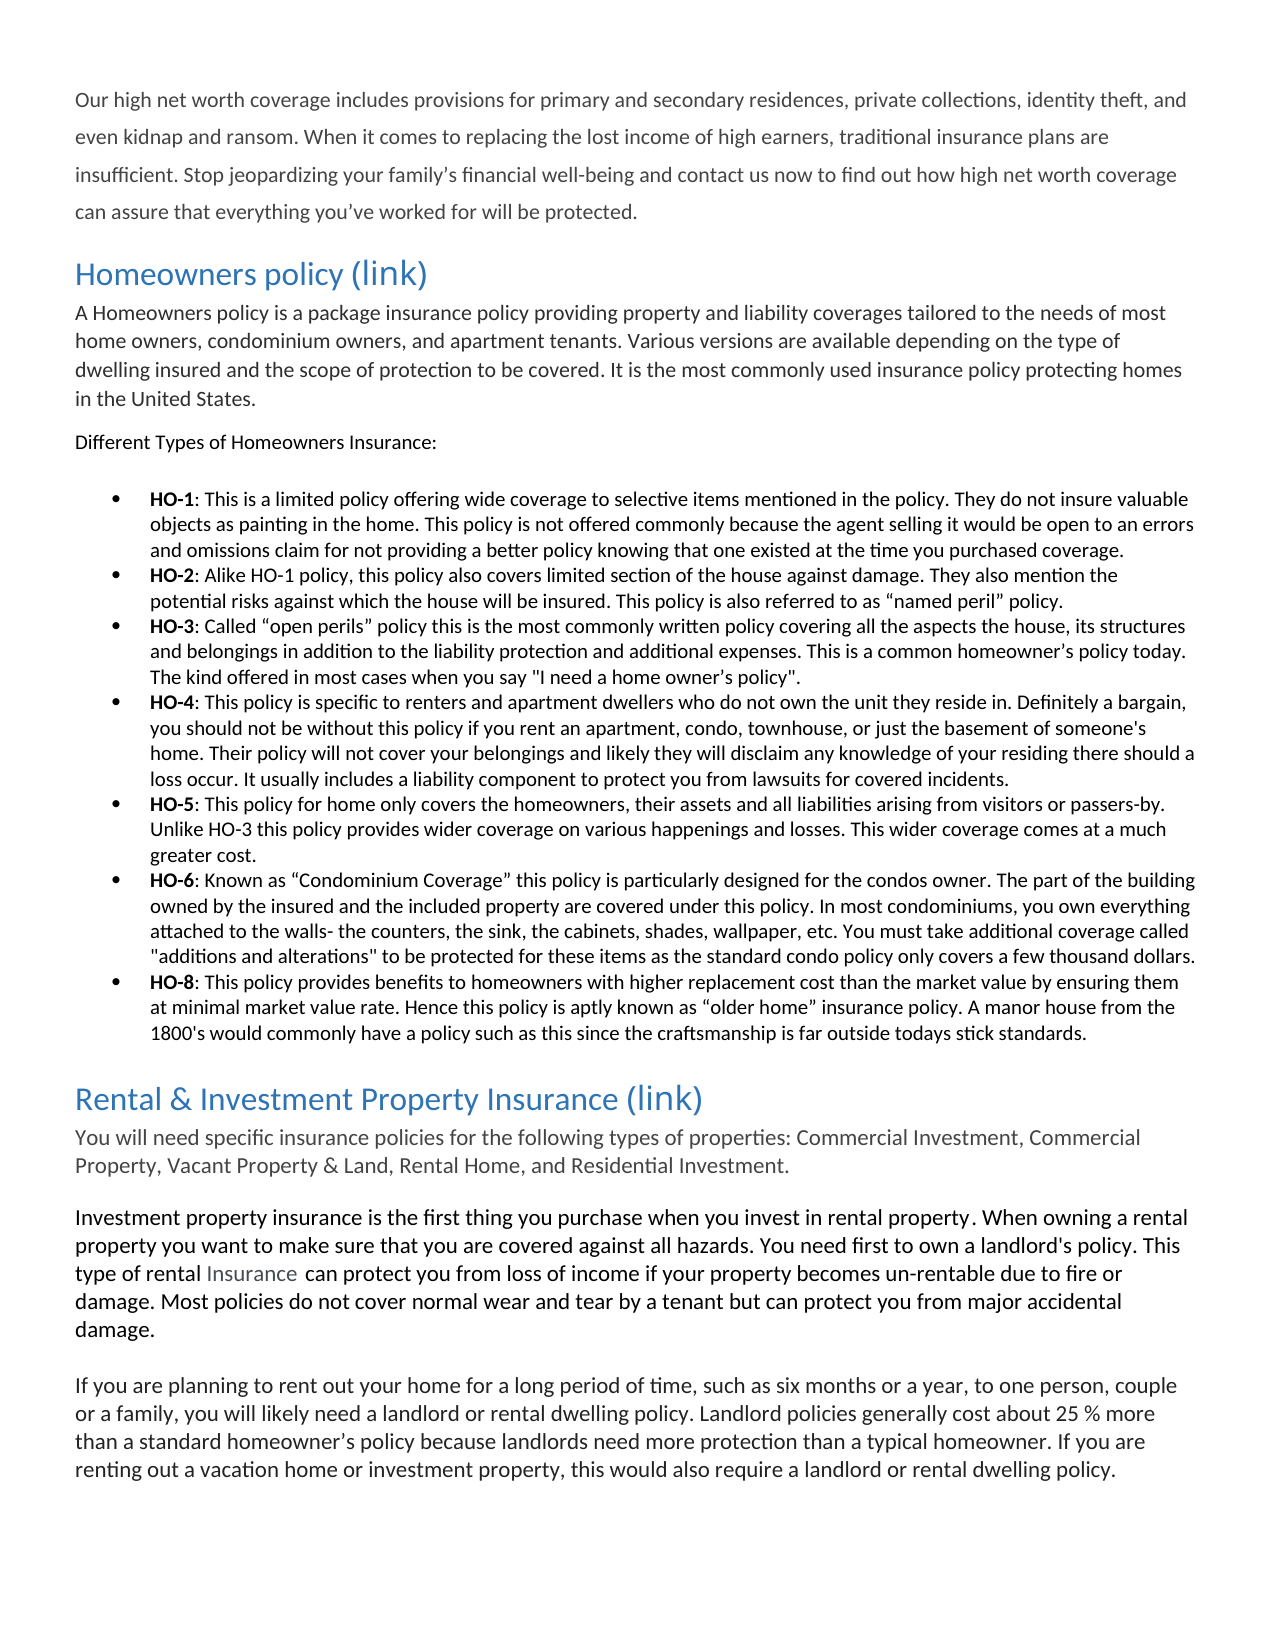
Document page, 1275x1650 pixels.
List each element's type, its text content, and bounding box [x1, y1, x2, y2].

text Our high net worth coverage includes provisions for primary and secondary residences, private collections, identity theft, and even kidnap and ransom. When it comes to replacing the lost income of high earners, traditional insurance plans are insufficient. Stop jeopardizing your family’s financial well-being and contact us now to find out how high net worth coverage can assure that everything you’ve worked for will be protected. [75, 75, 1200, 225]
subtitle Rental & Investment Property Insurance (link) [75, 1074, 1200, 1120]
text Investment property insurance is the first thing you purchase when you invest in rental property. When owning a rental property you want to make sure that you are covered against all hazards. You need first to own a landlord's policy. This type of rental Insurance can protect you from loss of income if your property becomes un-rentable due to fire or damage. Most policies do not cover normal wear and tear by a tenant but can protect you from major accidental damage. If you are planning to rent out your home for a long period of time, such as six months or a year, to one person, couple or a family, you will likely need a landlord or rental dwelling policy. Landlord policies generally cost about 25 % more than a standard homeowner’s policy because landlords need more protection than a typical homeowner. If you are renting out a vacation home or investment property, this would also require a landlord or rental dwelling policy. [75, 1203, 1200, 1483]
subtitle Homeowners policy (link) [75, 250, 1200, 295]
list HO-2: Alike HO-1 policy, this policy also covers limited section of the house against damage. They also mention the potential risks against which the house will be insured. This policy is also referred to as “named peril” policy. [112, 562, 1200, 613]
list HO-4: This policy is specific to renters and apartment dwellers who do not own the unit they reside in. Definitely a bargain, you should not be without this policy if you rent an apartment, condo, townhouse, or just the basement of someone's home. Their policy will not cover your belongings and likely they will disclaim any knowledge of your residing there should a loss occur. It usually includes a liability component to protect you from lawsuits for covered incidents. [112, 689, 1200, 791]
text Different Types of Homeowners Insurance: [75, 429, 1200, 455]
list HO-6: Known as “Condominium Coverage” this policy is particularly designed for the condos owner. The part of the building owned by the insured and the included property are covered under this policy. In most condominiums, you own everything attached to the walls- the counters, the sink, the cabinets, shades, wallpaper, etc. You must take additional coverage called "additions and alterations" to be protected for these items as the standard condo policy only covers a few thousand dollars. [112, 867, 1200, 969]
text You will need specific insurance policies for the following types of properties: Commercial Investment, Commercial Property, Vacant Property & Land, Rental Home, and Residential Investment. [75, 1123, 1200, 1179]
list HO-5: This policy for home only covers the homeowners, their assets and all liabilities arising from visitors or passers-by. Unlike HO-3 this policy provides wider coverage on various happenings and losses. This wider coverage comes at a much greater cost. [112, 791, 1200, 867]
list HO-3: Called “open perils” policy this is the most commonly written policy covering all the aspects the house, its structures and belongings in addition to the liability protection and additional expenses. This is a common homeowner’s policy today. The kind offered in most cases when you say "I need a home owner’s policy". [112, 613, 1200, 689]
list HO-1: This is a limited policy offering wide coverage to selective items mentioned in the policy. They do not insure valuable objects as painting in the home. This policy is not offered commonly because the agent selling it would be open to an errors and omissions claim for not providing a better policy knowing that one existed at the time you purchased coverage. [112, 486, 1200, 562]
list HO-8: This policy provides benefits to homeowners with higher replacement cost than the market value by ensuring them at minimal market value rate. Hence this policy is aptly known as “older home” insurance policy. A manor house from the 1800's would commonly have a policy such as this since the craftsmanship is far outside todays stick standards. [112, 969, 1200, 1045]
text A Homeowners policy is a package insurance policy providing property and liability coverages tailored to the needs of most home owners, condominium owners, and apartment tenants. Various versions are available depending on the type of dwelling insured and the scope of protection to be covered. It is the most commonly used insurance policy protecting homes in the United States. [75, 299, 1200, 412]
